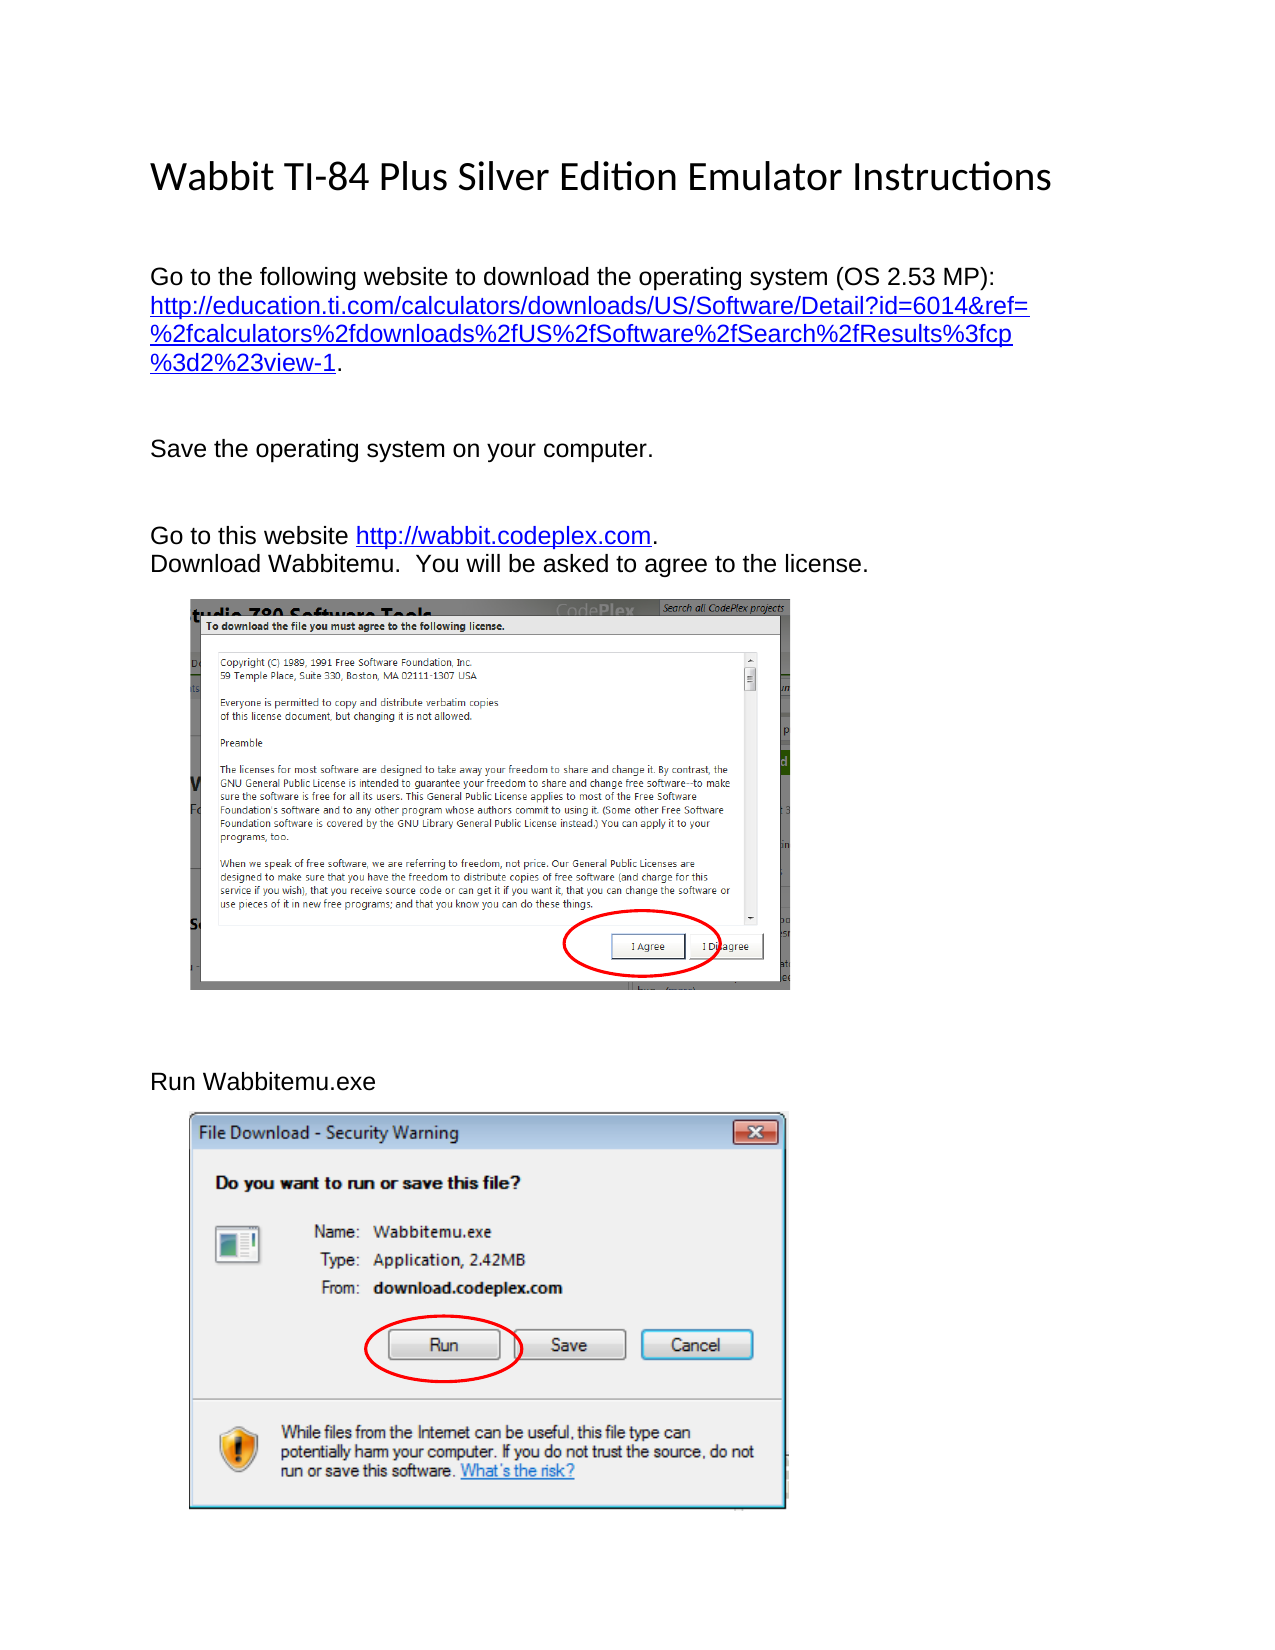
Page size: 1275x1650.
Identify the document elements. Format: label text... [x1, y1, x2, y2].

text Run Wabbitemu.exe [150, 1067, 1125, 1096]
text Go to this website http://wabbit.codeplex.com. [150, 521, 1125, 549]
text Download Wabbitemu. You will be asked to agree to the license. [150, 549, 1125, 578]
text Save the operating system on your computer. [150, 434, 1125, 463]
picture [190, 599, 791, 990]
text http://education.ti.com/calculators/downloads/US/Software/Detail?id=6014&ref=%2fcalculators%2fdownloads%2fUS%2fSoftware%2fSearch%2fResults%3fcp%3d2%23view-1. [150, 291, 1125, 377]
text Wabbit TI-84 Plus Silver Edition Emulator Instructions [150, 150, 1125, 201]
text Go to the following website to download the operating system (OS 2.53 MP): [150, 262, 1125, 291]
picture [189, 1111, 789, 1511]
